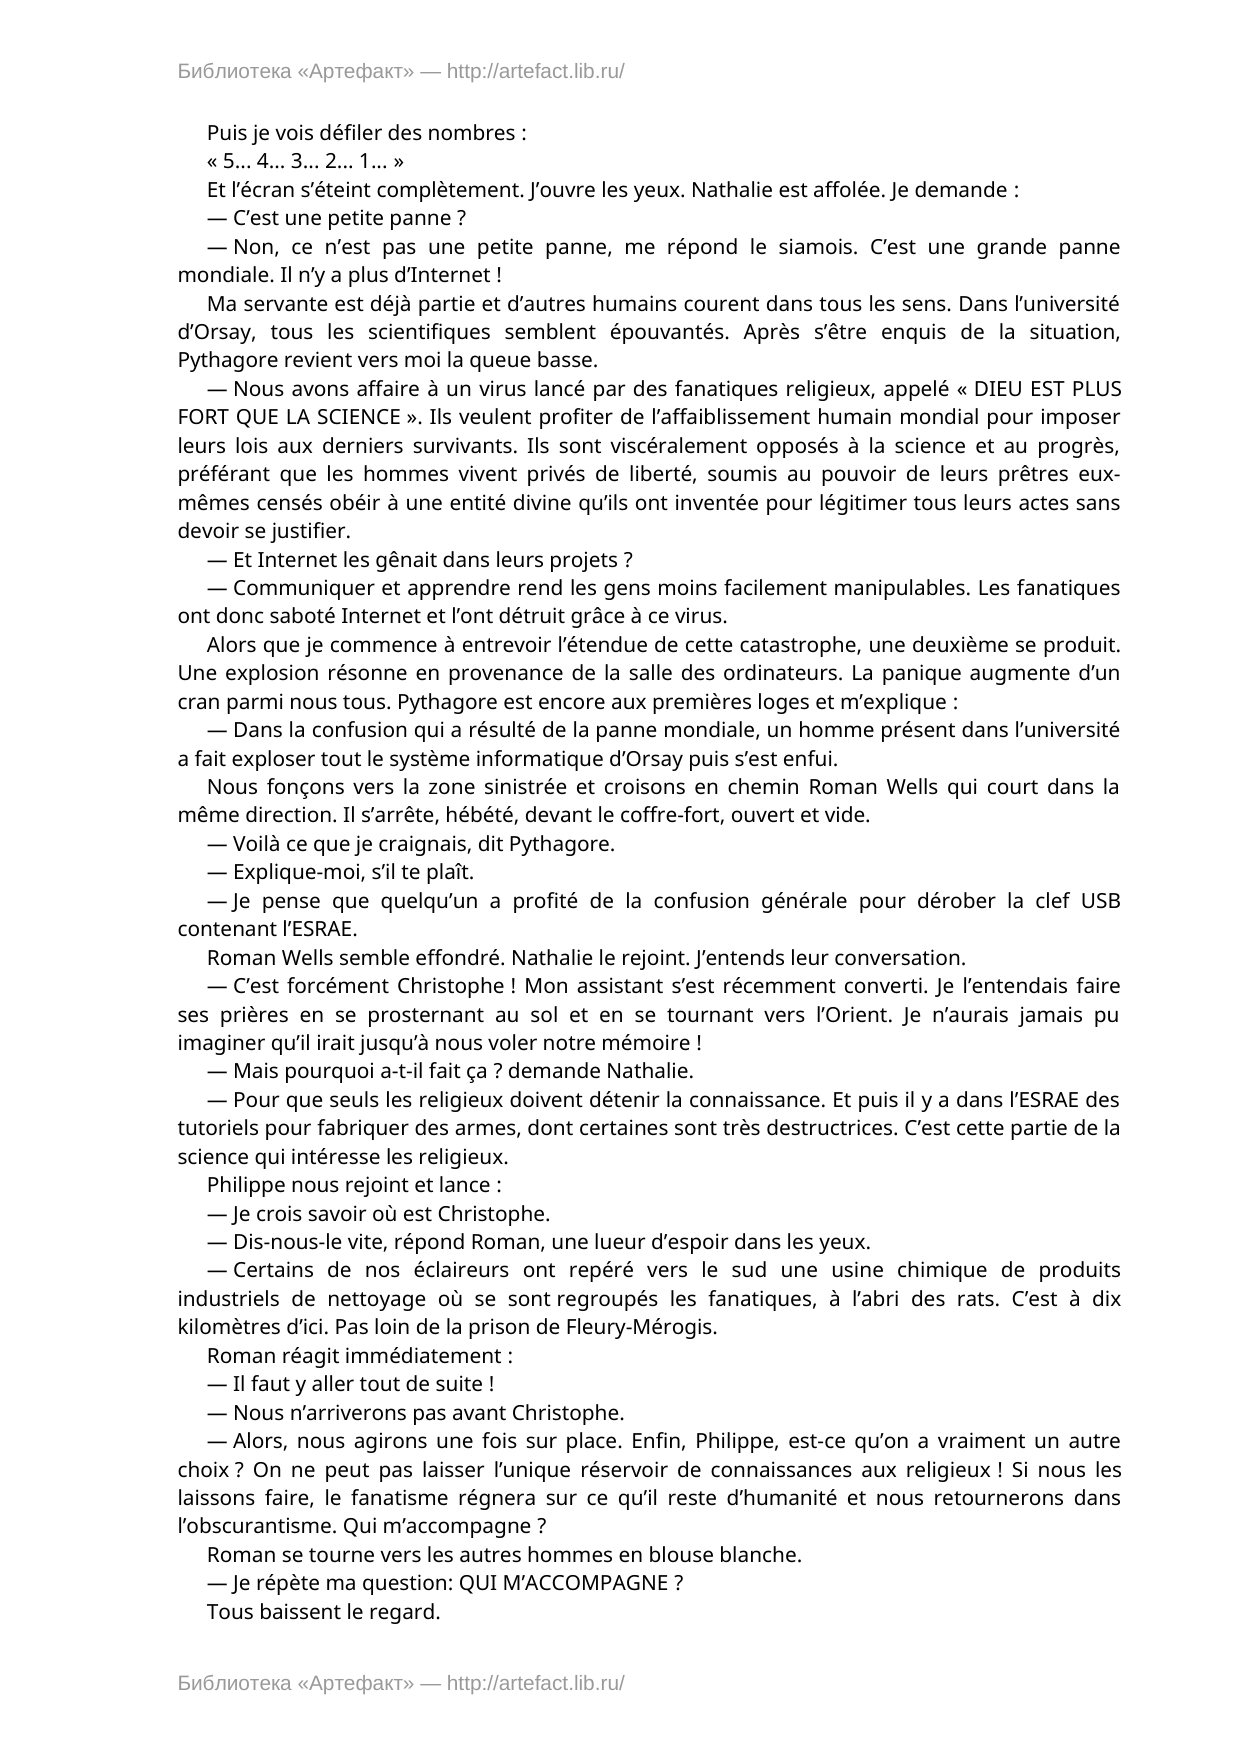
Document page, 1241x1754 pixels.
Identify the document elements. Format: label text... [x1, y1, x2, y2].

text — Certains de nos éclaireurs ont repéré vers le sud une usine chimique de produits industriels de nettoyage où se sont regroupés les fanatiques, à l’abri des rats. C’est à dix kilomètres d’ici. Pas loin de la prison de Fleury-Mérogis. [177, 1256, 1122, 1341]
text — Je répète ma question: QUI M’ACCOMPAGNE ? [177, 1568, 1122, 1597]
text Roman réagit immédiatement : [177, 1341, 1122, 1369]
text — Non, ce n’est pas une petite panne, me répond le siamois. C’est une grande panne mondiale. Il n’y a plus d’Internet ! [177, 232, 1122, 289]
text — Il faut y aller tout de suite ! [177, 1369, 1122, 1398]
text Et l’écran s’éteint complètement. J’ouvre les yeux. Nathalie est affolée. Je demande : [177, 175, 1122, 203]
text — Dis-nous-le vite, répond Roman, une lueur d’espoir dans les yeux. [177, 1227, 1122, 1256]
text Tous baissent le regard. [177, 1597, 1122, 1625]
text — Nous avons affaire à un virus lancé par des fanatiques religieux, appelé « DIEU EST PLUS FORT QUE LA SCIENCE ». Ils veulent profiter de l’affaiblissement humain mondial pour imposer leurs lois aux derniers survivants. Ils sont viscéralement opposés à la science et au progrès, préférant que les hommes vivent privés de liberté, soumis au pouvoir de leurs prêtres eux-mêmes censés obéir à une entité divine qu’ils ont inventée pour légitimer tous leurs actes sans devoir se justifier. [177, 374, 1122, 545]
text — C’est une petite panne ? [177, 203, 1122, 232]
text Alors que je commence à entrevoir l’étendue de cette catastrophe, une deuxième se produit. Une explosion résonne en provenance de la salle des ordinateurs. La panique augmente d’un cran parmi nous tous. Pythagore est encore aux premières loges et m’explique : [177, 630, 1122, 715]
text — Communiquer et apprendre rend les gens moins facilement manipulables. Les fanatiques ont donc saboté Internet et l’ont détruit grâce à ce virus. [177, 573, 1122, 630]
text Ma servante est déjà partie et d’autres humains courent dans tous les sens. Dans l’université d’Orsay, tous les scientifiques semblent épouvantés. Après s’être enquis de la situation, Pythagore revient vers moi la queue basse. [177, 289, 1122, 374]
text — Nous n’arriverons pas avant Christophe. [177, 1398, 1122, 1426]
text — Alors, nous agirons une fois sur place. Enfin, Philippe, est-ce qu’on a vraiment un autre choix ? On ne peut pas laisser l’unique réservoir de connaissances aux religieux ! Si nous les laissons faire, le fanatisme régnera sur ce qu’il reste d’humanité et nous retournerons dans l’obscurantisme. Qui m’accompagne ? [177, 1426, 1122, 1540]
text « 5... 4... 3... 2... 1... » [177, 147, 1122, 175]
text Nous fonçons vers la zone sinistrée et croisons en chemin Roman Wells qui court dans la même direction. Il s’arrête, hébété, devant le coffre-fort, ouvert et vide. [177, 772, 1122, 829]
text — Je pense que quelqu’un a profité de la confusion générale pour dérober la clef USB contenant l’ESRAE. [177, 886, 1122, 943]
text — Explique-moi, s’il te plaît. [177, 857, 1122, 886]
text Roman se tourne vers les autres hommes en blouse blanche. [177, 1540, 1122, 1568]
text — Pour que seuls les religieux doivent détenir la connaissance. Et puis il y a dans l’ESRAE des tutoriels pour fabriquer des armes, dont certaines sont très destructrices. C’est cette partie de la science qui intéresse les religieux. [177, 1085, 1122, 1170]
text — C’est forcément Christophe ! Mon assistant s’est récemment converti. Je l’entendais faire ses prières en se prosternant au sol et en se tournant vers l’Orient. Je n’aurais jamais pu imaginer qu’il irait jusqu’à nous voler notre mémoire ! [177, 971, 1122, 1057]
text Roman Wells semble effondré. Nathalie le rejoint. J’entends leur conversation. [177, 943, 1122, 971]
text — Je crois savoir où est Christophe. [177, 1199, 1122, 1227]
text Philippe nous rejoint et lance : [177, 1170, 1122, 1199]
text — Dans la confusion qui a résulté de la panne mondiale, un homme présent dans l’université a fait exploser tout le système informatique d’Orsay puis s’est enfui. [177, 715, 1122, 772]
text Puis je vois défiler des nombres : [177, 118, 1122, 147]
text — Et Internet les gênait dans leurs projets ? [177, 545, 1122, 573]
text — Voilà ce que je craignais, dit Pythagore. [177, 829, 1122, 857]
text — Mais pourquoi a-t-il fait ça ? demande Nathalie. [177, 1057, 1122, 1085]
